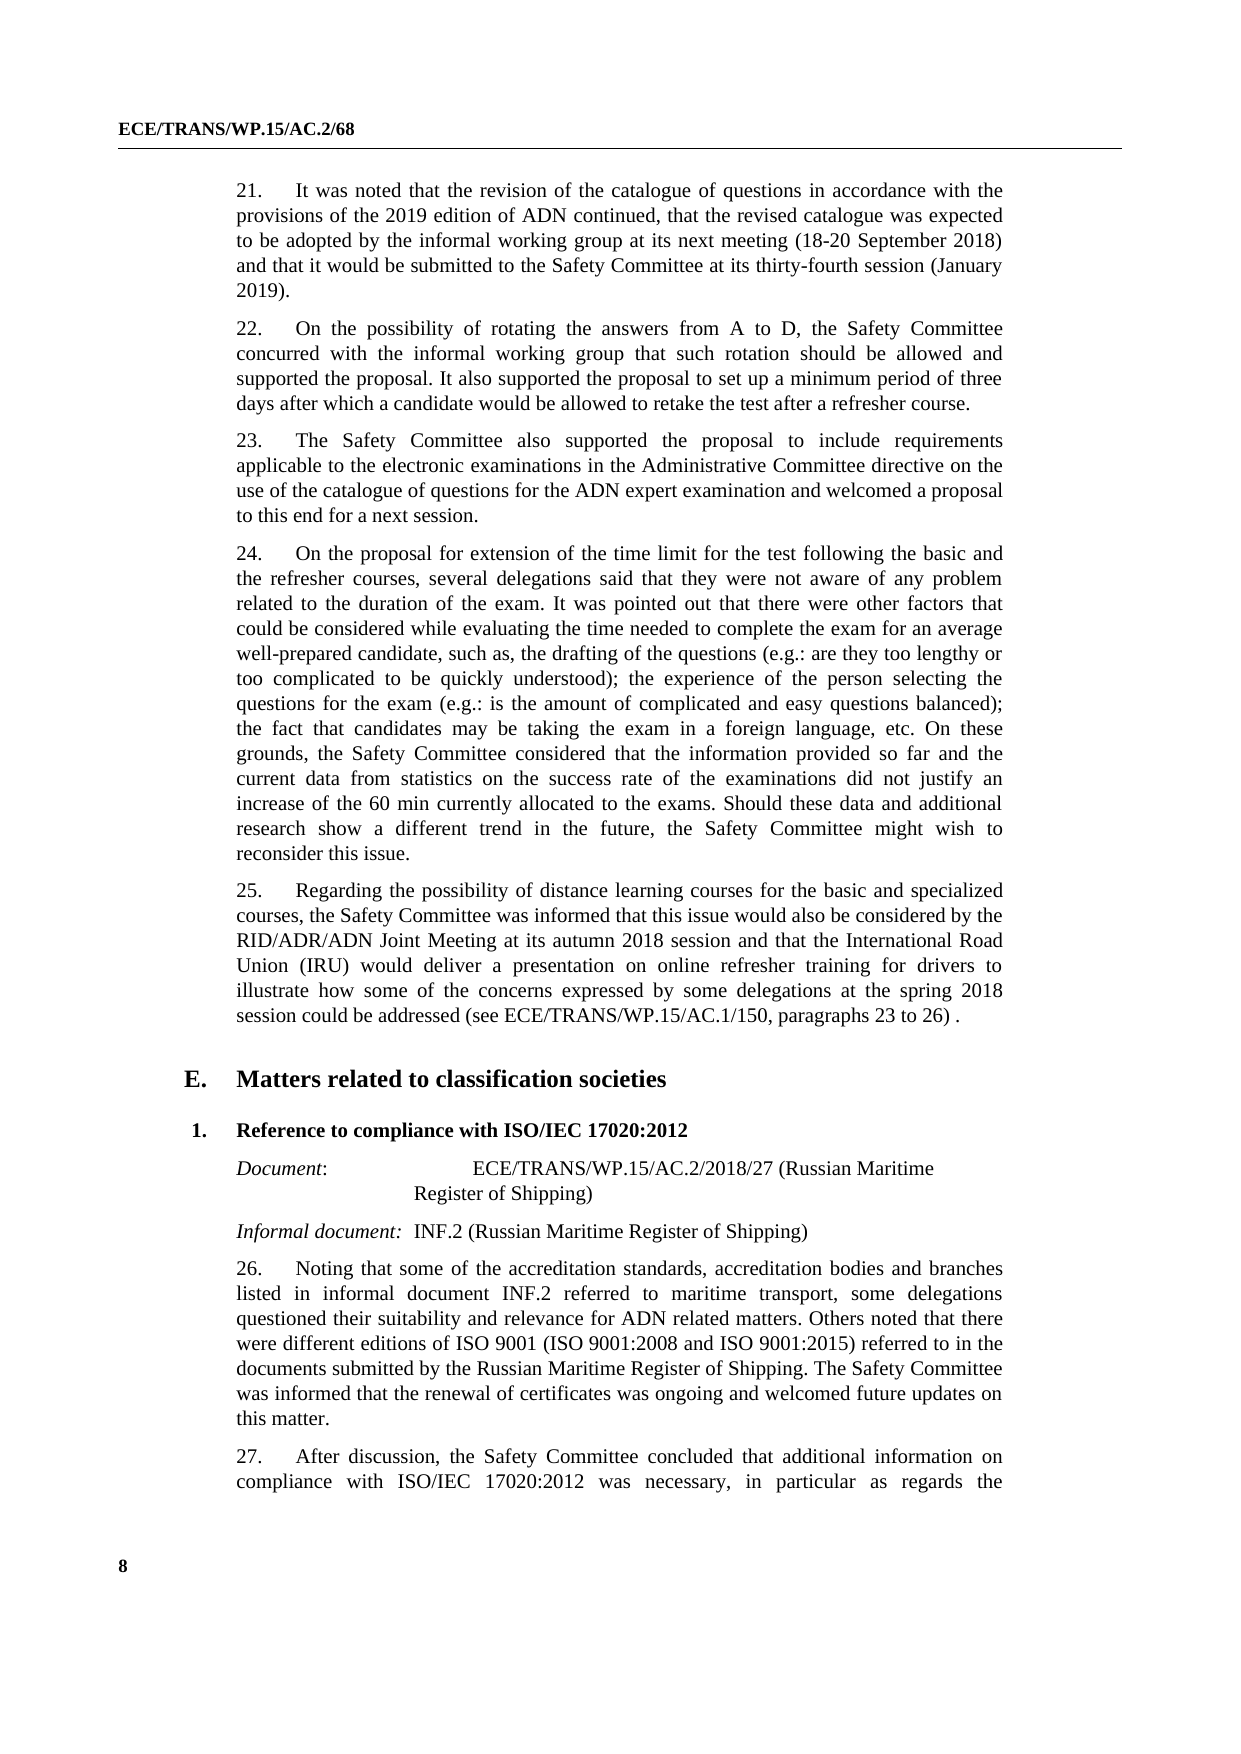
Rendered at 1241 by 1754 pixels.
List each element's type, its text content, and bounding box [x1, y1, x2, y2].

text 26. Noting that some of the accreditation standards, accreditation bodies and branches listed in informal document INF.2 referred to maritime transport, some delegations questioned their suitability and relevance for ADN related matters. Others noted that there were different editions of ISO 9001 (ISO 9001:2008 and ISO 9001:2015) referred to in the documents submitted by the Russian Maritime Register of Shipping. The Safety Committee was informed that the renewal of certificates was ongoing and welcomed future updates on this matter. [236, 1255, 1004, 1430]
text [236, 1443, 1004, 1493]
text Informal document: INF.2 (Russian Maritime Register of Shipping) [236, 1218, 1004, 1243]
text E. Matters related to classification societies [118, 1065, 1004, 1093]
text 21. It was noted that the revision of the catalogue of questions in accordance with the provisions of the 2019 edition of ADN continued, that the revised catalogue was expected to be adopted by the informal working group at its next meeting (18-20 September 2018) and that it would be submitted to the Safety Committee at its thirty-fourth session (January 2019). [236, 177, 1004, 302]
text 23. The Safety Committee also supported the proposal to include requirements applicable to the electronic examinations in the Administrative Committee directive on the use of the catalogue of questions for the ADN expert examination and welcomed a proposal to this end for a next session. [236, 427, 1004, 527]
text 1. Reference to compliance with ISO/IEC 17020:2012 [118, 1118, 1004, 1143]
text Document: ECE/TRANS/WP.15/AC.2/2018/27 (Russian Maritime Register of Shipping) [236, 1155, 1004, 1205]
text 24. On the proposal for extension of the time limit for the test following the basic and the refresher courses, several delegations said that they were not aware of any problem related to the duration of the exam. It was pointed out that there were other factors that could be considered while evaluating the time needed to complete the exam for an average well-prepared candidate, such as, the drafting of the questions (e.g.: are they too lengthy or too complicated to be quickly understood); the experience of the person selecting the questions for the exam (e.g.: is the amount of complicated and easy questions balanced); the fact that candidates may be taking the exam in a foreign language, etc. On these grounds, the Safety Committee considered that the information provided so far and the current data from statistics on the success rate of the examinations did not justify an increase of the 60 min currently allocated to the exams. Should these data and additional research show a different trend in the future, the Safety Committee might wish to reconsider this issue. [236, 540, 1004, 865]
text 22. On the possibility of rotating the answers from A to D, the Safety Committee concurred with the informal working group that such rotation should be allowed and supported the proposal. It also supported the proposal to set up a minimum period of three days after which a candidate would be allowed to retake the test after a refresher course. [236, 315, 1004, 415]
text 25. Regarding the possibility of distance learning courses for the basic and specialized courses, the Safety Committee was informed that this issue would also be considered by the RID/ADR/ADN Joint Meeting at its autumn 2018 session and that the International Road Union (IRU) would deliver a presentation on online refresher training for drivers to illustrate how some of the concerns expressed by some delegations at the spring 2018 session could be addressed (see ECE/TRANS/WP.15/AC.1/150, paragraphs 23 to 26) . [236, 877, 1004, 1027]
